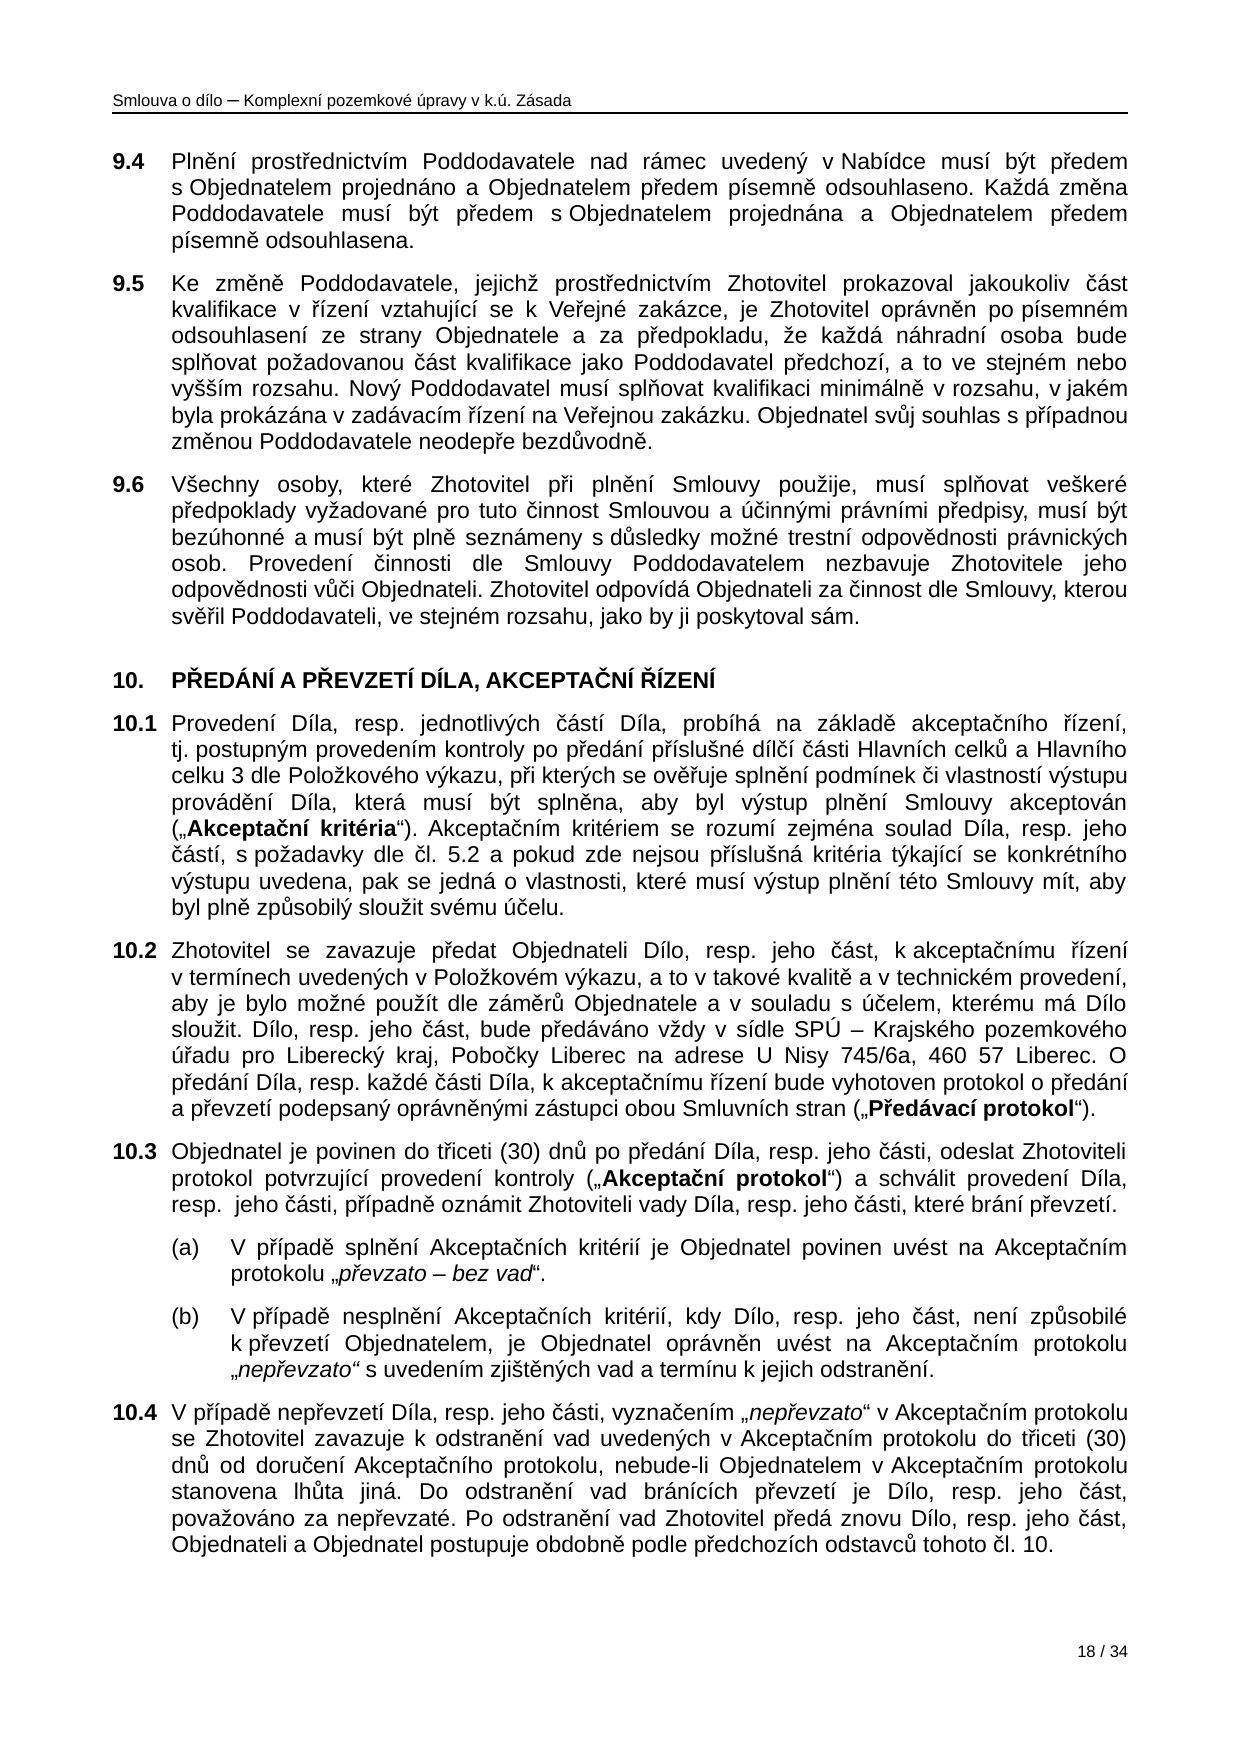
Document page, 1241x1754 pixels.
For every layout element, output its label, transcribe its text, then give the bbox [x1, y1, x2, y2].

text Zhotovitel se zavazuje předat Objednateli Dílo, resp. jeho část, k akceptačnímu řízení v termínech uvedených v Položkovém výkazu, a to v takové kvalitě a v technickém provedení, aby je bylo možné použít dle záměrů Objednatele a v souladu s účelem, kterému má Dílo sloužit. Dílo, resp. jeho část, bude předáváno vždy v sídle SPÚ – Krajského pozemkového úřadu pro Liberecký kraj, Pobočky Liberec na adrese U Nisy 745/6a, 460 57 Liberec. O předání Díla, resp. každé části Díla, k akceptačnímu řízení bude vyhotoven protokol o předání a převzetí podepsaný oprávněnými zástupci obou Smluvních stran („Předávací protokol“). [112, 937, 1128, 1122]
text V případě nepřevzetí Díla, resp. jeho části, vyznačením „nepřevzato“ v Akceptačním protokolu se Zhotovitel zavazuje k odstranění vad uvedených v Akceptačním protokolu do třiceti (30) dnů od doručení Akceptačního protokolu, nebude-li Objednatelem v Akceptačním protokolu stanovena lhůta jiná. Do odstranění vad bránících převzetí je Dílo, resp. jeho část, považováno za nepřevzaté. Po odstranění vad Zhotovitel předá znovu Dílo, resp. jeho část, Objednateli a Objednatel postupuje obdobně podle předchozích odstavců tohoto čl. 10. [112, 1399, 1128, 1557]
text Provedení Díla, resp. jednotlivých částí Díla, probíhá na základě akceptačního řízení, tj. postupným provedením kontroly po předání příslušné dílčí části Hlavních celků a Hlavního celku 3 dle Položkového výkazu, při kterých se ověřuje splnění podmínek či vlastností výstupu provádění Díla, která musí být splněna, aby byl výstup plnění Smlouvy akceptován („Akceptační kritéria“). Akceptačním kritériem se rozumí zejména soulad Díla, resp. jeho částí, s požadavky dle čl. 5.2 a pokud zde nejsou příslušná kritéria týkající se konkrétního výstupu uvedena, pak se jedná o vlastnosti, které musí výstup plnění této Smlouvy mít, aby byl plně způsobilý sloužit svému účelu. [112, 709, 1128, 920]
text Předání a převzetí Díla, Akceptační řízení [112, 667, 1128, 693]
text Všechny osoby, které Zhotovitel při plnění Smlouvy použije, musí splňovat veškeré předpoklady vyžadované pro tuto činnost Smlouvou a účinnými právními předpisy, musí být bezúhonné a musí být plně seznámeny s důsledky možné trestní odpovědnosti právnických osob. Provedení činnosti dle Smlouvy Poddodavatelem nezbavuje Zhotovitele jeho odpovědnosti vůči Objednateli. Zhotovitel odpovídá Objednateli za činnost dle Smlouvy, kterou svěřil Poddodavateli, ve stejném rozsahu, jako by ji poskytoval sám. [112, 471, 1128, 629]
text Ke změně Poddodavatele, jejichž prostřednictvím Zhotovitel prokazoval jakoukoliv část kvalifikace v řízení vztahující se k Veřejné zakázce, je Zhotovitel oprávněn po písemném odsouhlasení ze strany Objednatele a za předpokladu, že každá náhradní osoba bude splňovat požadovanou část kvalifikace jako Poddodavatel předchozí, a to ve stejném nebo vyšším rozsahu. Nový Poddodavatel musí splňovat kvalifikaci minimálně v rozsahu, v jakém byla prokázána v zadávacím řízení na Veřejnou zakázku. Objednatel svůj souhlas s případnou změnou Poddodavatele neodepře bezdůvodně. [112, 270, 1128, 454]
list V případě splnění Akceptačních kritérií je Objednatel povinen uvést na Akceptačním protokolu „převzato – bez vad“. [171, 1234, 1128, 1287]
list V případě nesplnění Akceptačních kritérií, kdy Dílo, resp. jeho část, není způsobilé k převzetí Objednatelem, je Objednatel oprávněn uvést na Akceptačním protokolu „nepřevzato“ s uvedením zjištěných vad a termínu k jejich odstranění. [171, 1303, 1128, 1382]
text Objednatel je povinen do třiceti (30) dnů po předání Díla, resp. jeho části, odeslat Zhotoviteli protokol potvrzující provedení kontroly („Akceptační protokol“) a schválit provedení Díla, resp. jeho části, případně oznámit Zhotoviteli vady Díla, resp. jeho části, které brání převzetí. [112, 1138, 1128, 1217]
text Plnění prostřednictvím Poddodavatele nad rámec uvedený v Nabídce musí být předem s Objednatelem projednáno a Objednatelem předem písemně odsouhlaseno. Každá změna Poddodavatele musí být předem s Objednatelem projednána a Objednatelem předem písemně odsouhlasena. [112, 148, 1128, 253]
